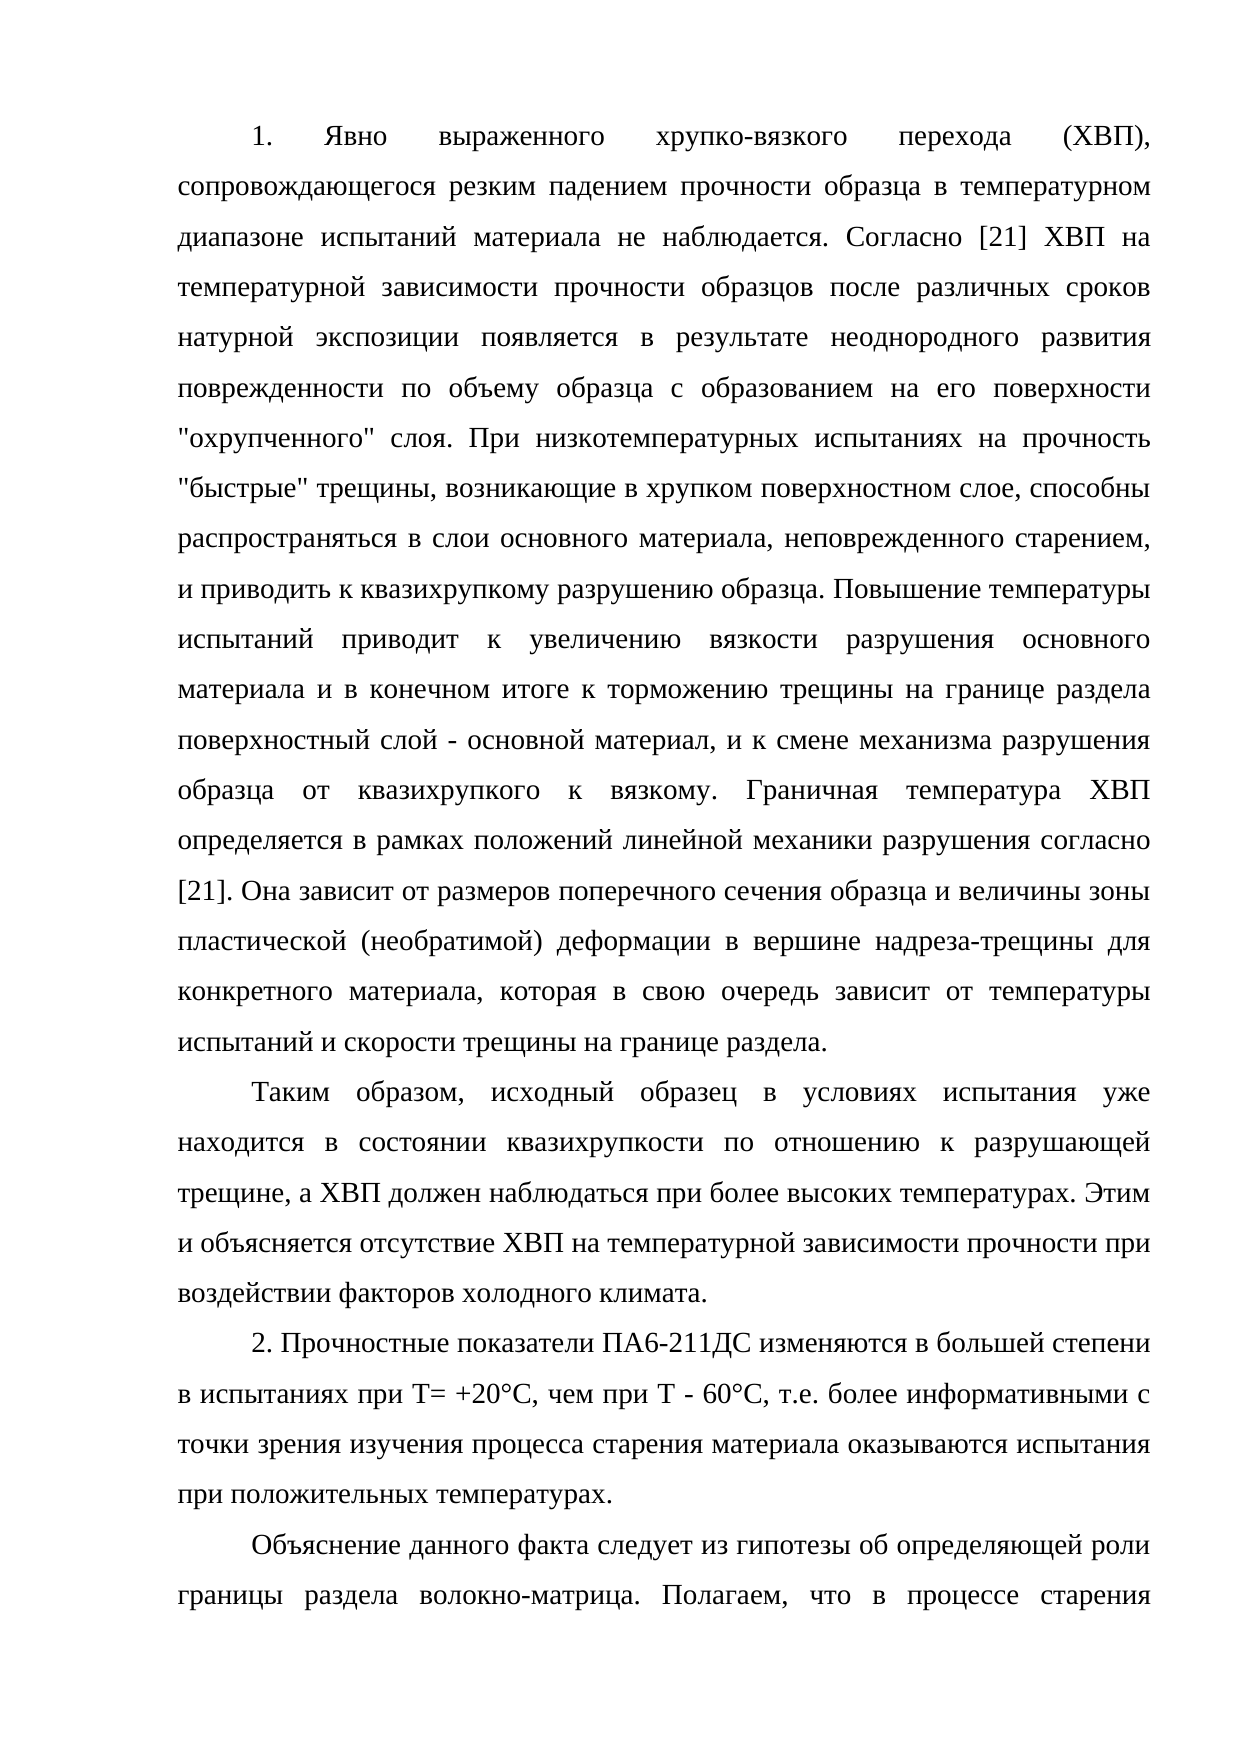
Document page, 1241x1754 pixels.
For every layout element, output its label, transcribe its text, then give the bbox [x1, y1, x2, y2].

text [177, 1527, 1152, 1611]
text 2. Прочностные показатели ПА6-211ДС изменяются в большей степени в испытаниях при Т= +20°С, чем при Т - 60°С, т.е. более информативными с точки зрения изучения процесса старения материала оказываются испытания при положительных температурах. [177, 1326, 1152, 1510]
text 1. Явно выраженного хрупко-вязкого перехода (ХВП), сопровождающегося резким падением прочности образца в температурном диапазоне испытаний материала не наблюдается. Согласно [21] ХВП на температурной зависимости прочности образцов после различных сроков натурной экспозиции появляется в результате неоднородного развития поврежденности по объему образца с образованием на его поверхности "охрупченного" слоя. При низкотемпературных испытаниях на прочность "быстрые" трещины, возникающие в хрупком поверхностном слое, способны распространяться в слои основного материала, неповрежденного старением, и приводить к квазихрупкому разрушению образца. Повышение температуры испытаний приводит к увеличению вязкости разрушения основного материала и в конечном итоге к торможению трещины на границе раздела поверхностный слой - основной материал, и к смене механизма разрушения образца от квазихрупкого к вязкому. Граничная температура ХВП определяется в рамках положений линейной механики разрушения согласно [21]. Она зависит от размеров поперечного сечения образца и величины зоны пластической (необратимой) деформации в вершине надреза-трещины для конкретного материала, которая в свою очередь зависит от температуры испытаний и скорости трещины на границе раздела. [177, 118, 1152, 1057]
text Таким образом, исходный образец в условиях испытания уже находится в состоянии квазихрупкости по отношению к разрушающей трещине, а ХВП должен наблюдаться при более высоких температурах. Этим и объясняется отсутствие ХВП на температурной зависимости прочности при воздействии факторов холодного климата. [177, 1074, 1152, 1309]
